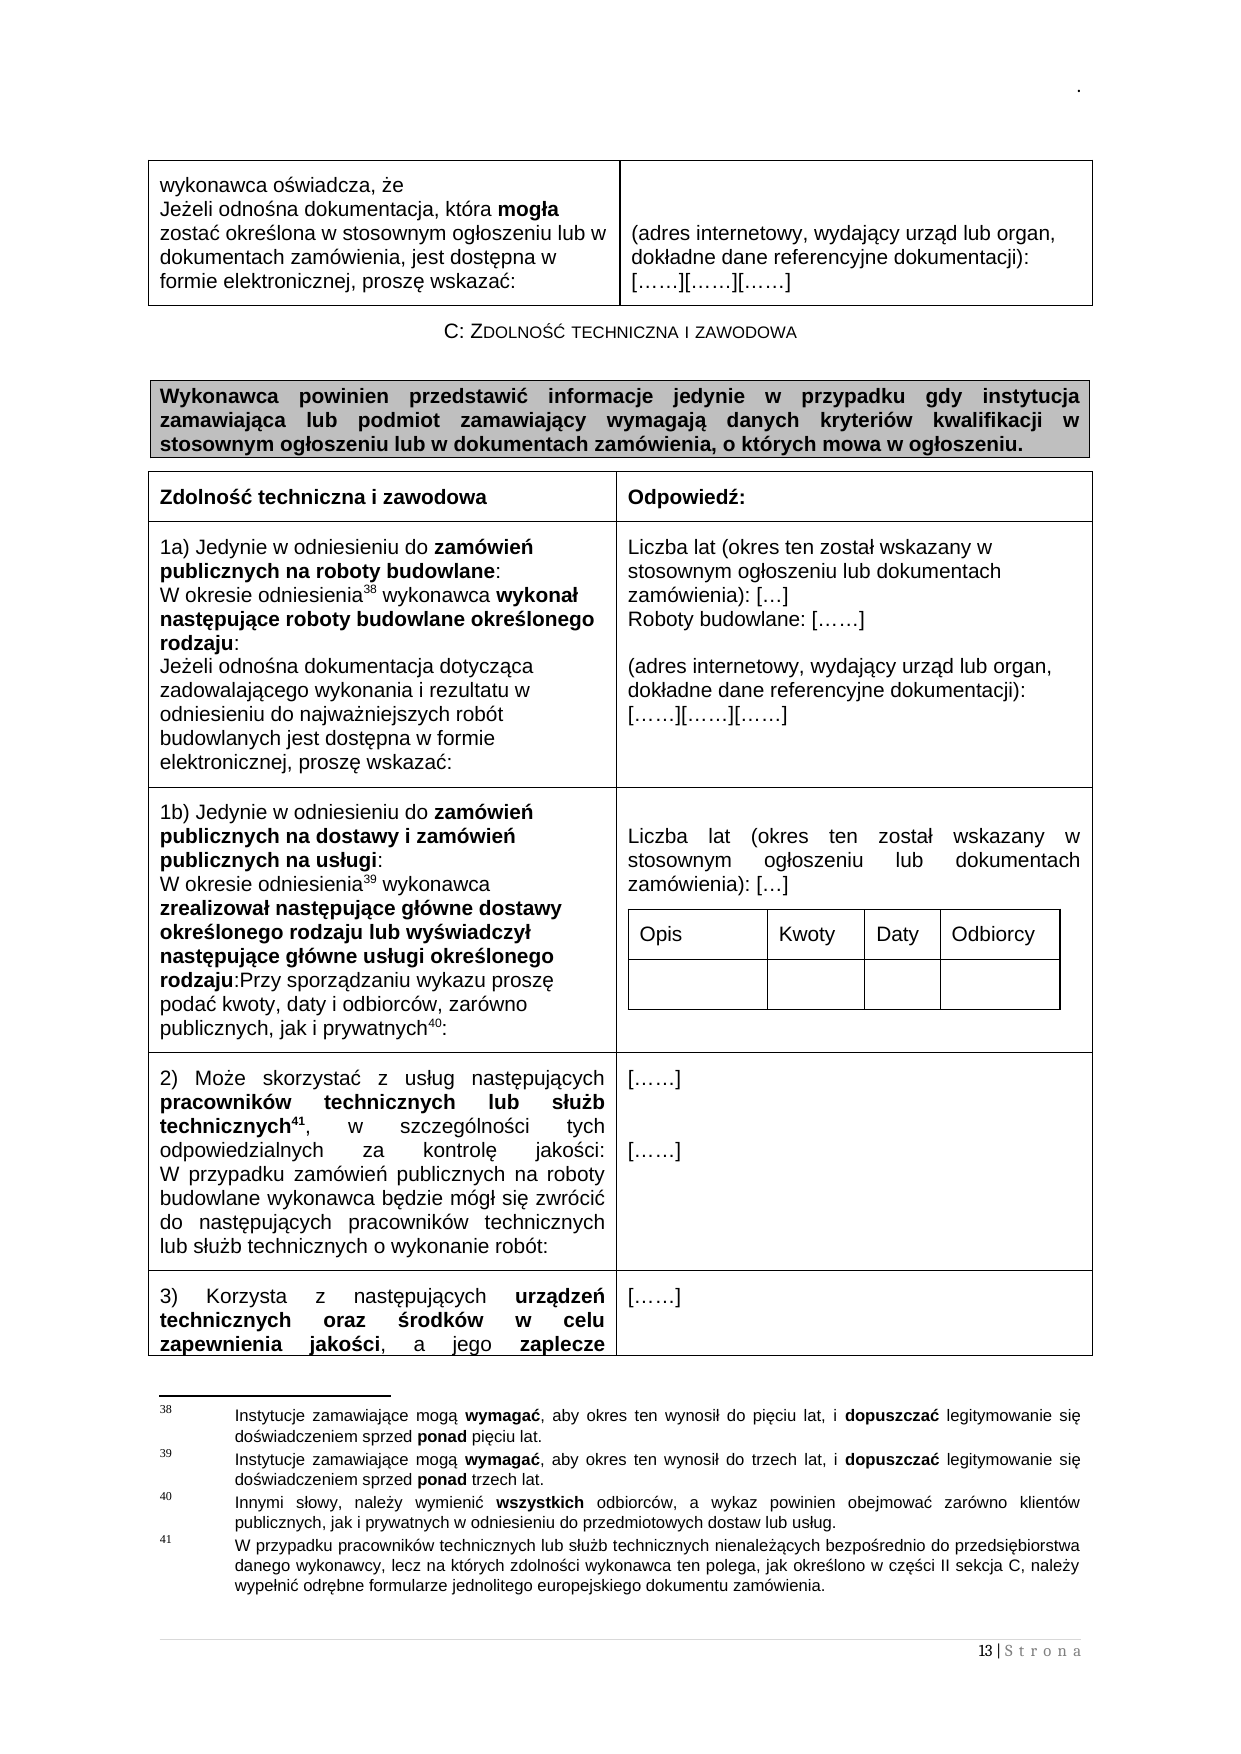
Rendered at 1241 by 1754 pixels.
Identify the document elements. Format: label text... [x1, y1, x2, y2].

table_header Odpowiedź: [617, 472, 1092, 521]
table_cell Liczba lat (okres ten został wskazany w stosownym ogłoszeniu lub dokumentach zamówienia): […] Roboty budowlane: [……] (adres internetowy, wydający urząd lub organ, dokładne dane referencyjne dokumentacji): [……][……][……] [617, 522, 1092, 787]
table_cell [……] [617, 1271, 1092, 1355]
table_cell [149, 1271, 616, 1355]
table_header Zdolność techniczna i zawodowa [149, 472, 616, 521]
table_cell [621, 161, 1092, 305]
table_cell [……] [……] [617, 1053, 1092, 1270]
table_cell Liczba lat (okres ten został wskazany w stosownym ogłoszeniu lub dokumentach zamówienia): […] [617, 788, 1092, 1052]
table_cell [149, 161, 619, 305]
table_cell 1a) Jedynie w odniesieniu do zamówień publicznych na roboty budowlane: W okresie odniesienia wykonawca wykonał następujące roboty budowlane określonego rodzaju: Jeżeli odnośna dokumentacja dotycząca zadowalającego wykonania i rezultatu w odniesieniu do najważniejszych robót budowlanych jest dostępna w formie elektronicznej, proszę wskazać: [149, 522, 616, 787]
table_cell 1b) Jedynie w odniesieniu do zamówień publicznych na dostawy i zamówień publicznych na usługi: W okresie odniesienia wykonawca zrealizował następujące główne dostawy określonego rodzaju lub wyświadczył następujące główne usługi określonego rodzaju:Przy sporządzaniu wykazu proszę podać kwoty, daty i odbiorców, zarówno publicznych, jak i prywatnych: [149, 788, 616, 1052]
table_cell 2) Może skorzystać z usług następujących pracowników technicznych lub służb technicznych, w szczególności tych odpowiedzialnych za kontrolę jakości: W przypadku zamówień publicznych na roboty budowlane wykonawca będzie mógł się zwrócić do następujących pracowników technicznych lub służb technicznych o wykonanie robót: [149, 1053, 616, 1270]
text C: Zdolność techniczna i zawodowa [159, 319, 1081, 343]
text Wykonawca powinien przedstawić informacje jedynie w przypadku gdy instytucja zamawiająca lub podmiot zamawiający wymagają danych kryteriów kwalifikacji w stosownym ogłoszeniu lub w dokumentach zamówienia, o których mowa w ogłoszeniu. [151, 381, 1089, 457]
